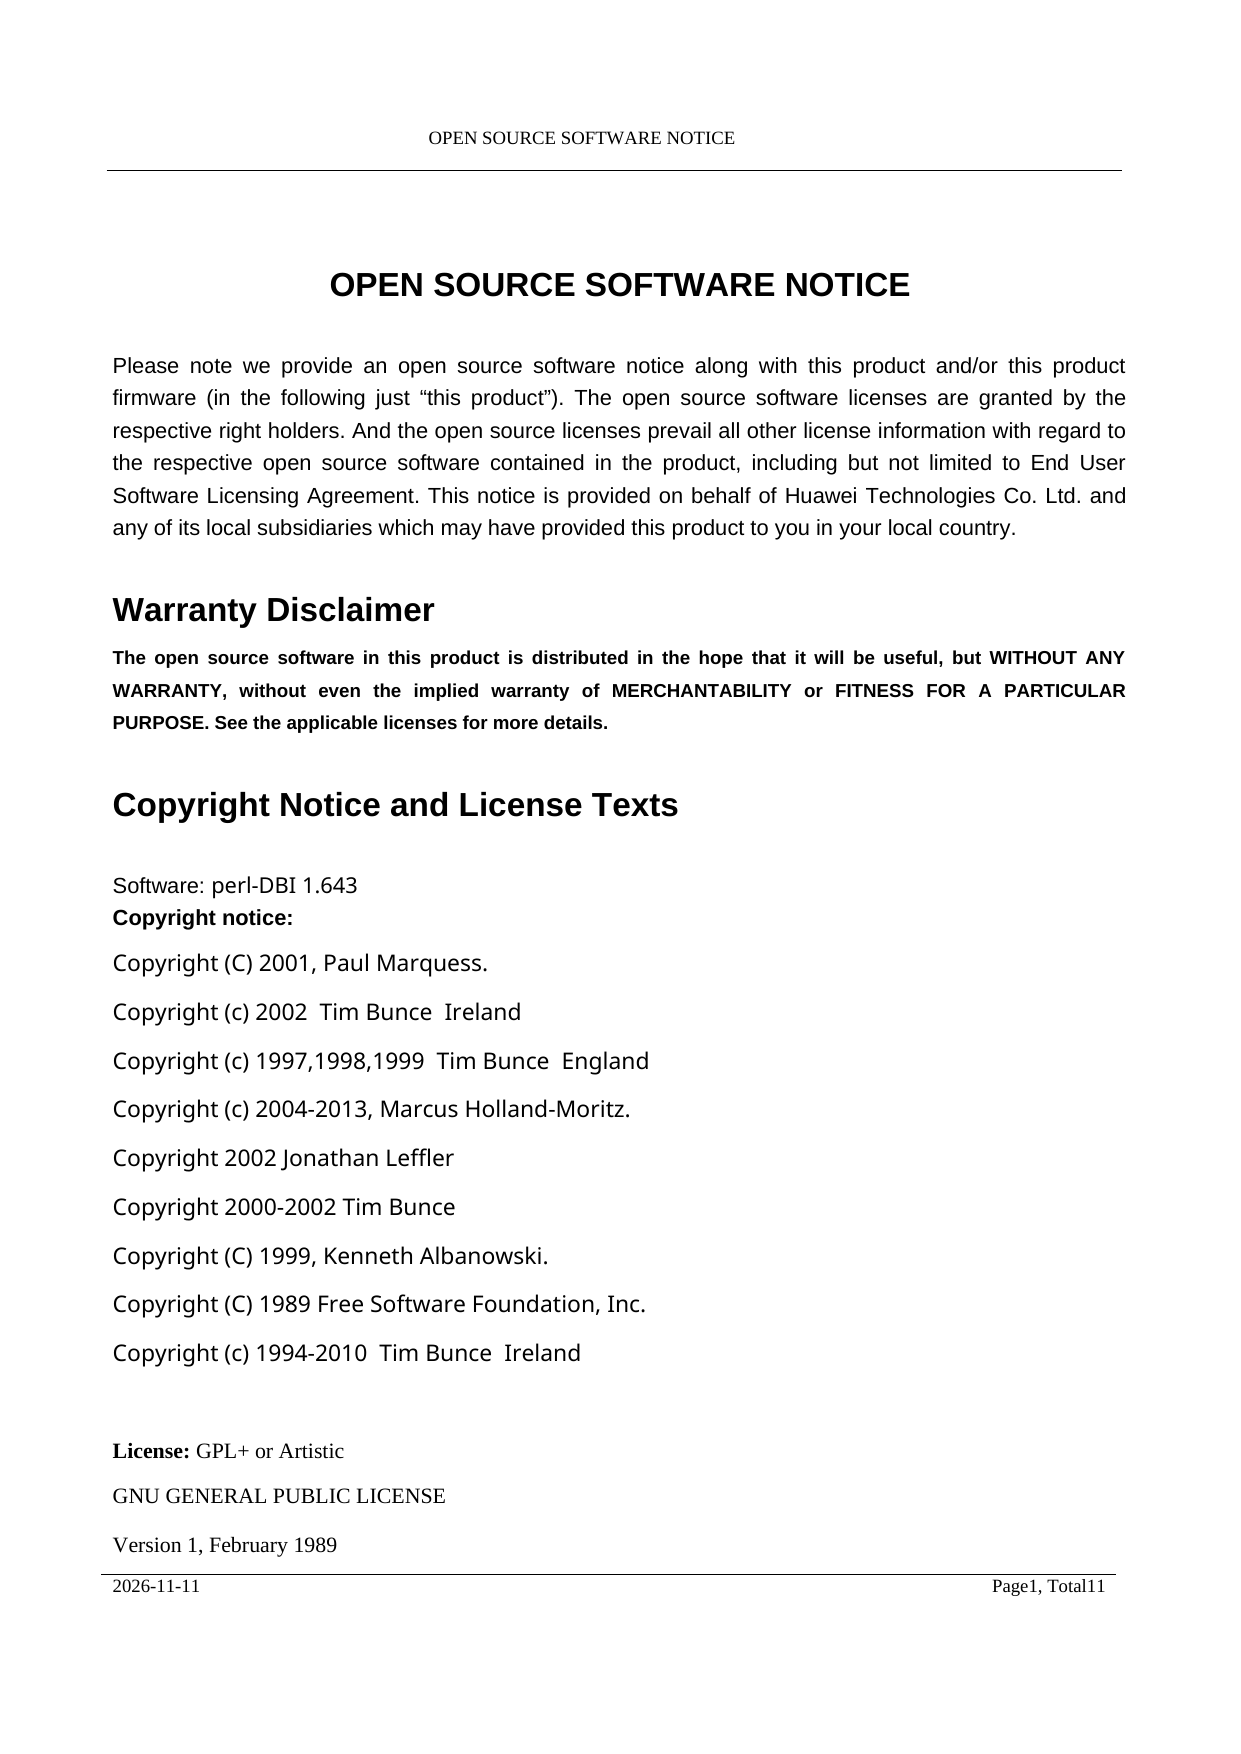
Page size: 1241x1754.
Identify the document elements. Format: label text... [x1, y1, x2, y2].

text Copyright (C) 2001, Paul Marquess. Copyright (c) 2002 Tim Bunce Ireland Copyright (c) 1997,1998,1999 Tim Bunce England Copyright (c) 2004-2013, Marcus Holland-Moritz. Copyright 2002 Jonathan Leffler Copyright 2000-2002 Tim Bunce Copyright (C) 1999, Kenneth Albanowski. Copyright (C) 1989 Free Software Foundation, Inc. Copyright (c) 1994-2010 Tim Bunce Ireland [112, 947, 1128, 1418]
text Software: perl-DBI 1.643 [112, 869, 1128, 901]
text Copyright notice: [112, 901, 1128, 934]
text License: GPL+ or Artistic [112, 1434, 1128, 1467]
text Please note we provide an open source software notice along with this product and/or this product firmware (in the following just “this product”). The open source software licenses are granted by the respective right holders. And the open source licenses prevail all other license information with regard to the respective open source software contained in the product, including but not limited to End User Software Licensing Agreement. This notice is provided on behalf of Huawei Technologies Co. Ltd. and any of its local subsidiaries which may have provided this product to you in your local country. [112, 349, 1128, 544]
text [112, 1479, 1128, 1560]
text Copyright Notice and License Texts [112, 771, 1128, 836]
text The open source software in this product is distributed in the hope that it will be useful, but WITHOUT ANY WARRANTY, without even the implied warranty of MERCHANTABILITY or FITNESS FOR A PARTICULAR PURPOSE. See the applicable licenses for more details. [112, 641, 1128, 739]
text Warranty Disclaimer [112, 576, 1128, 641]
text OPEN SOURCE SOFTWARE NOTICE [112, 251, 1128, 316]
